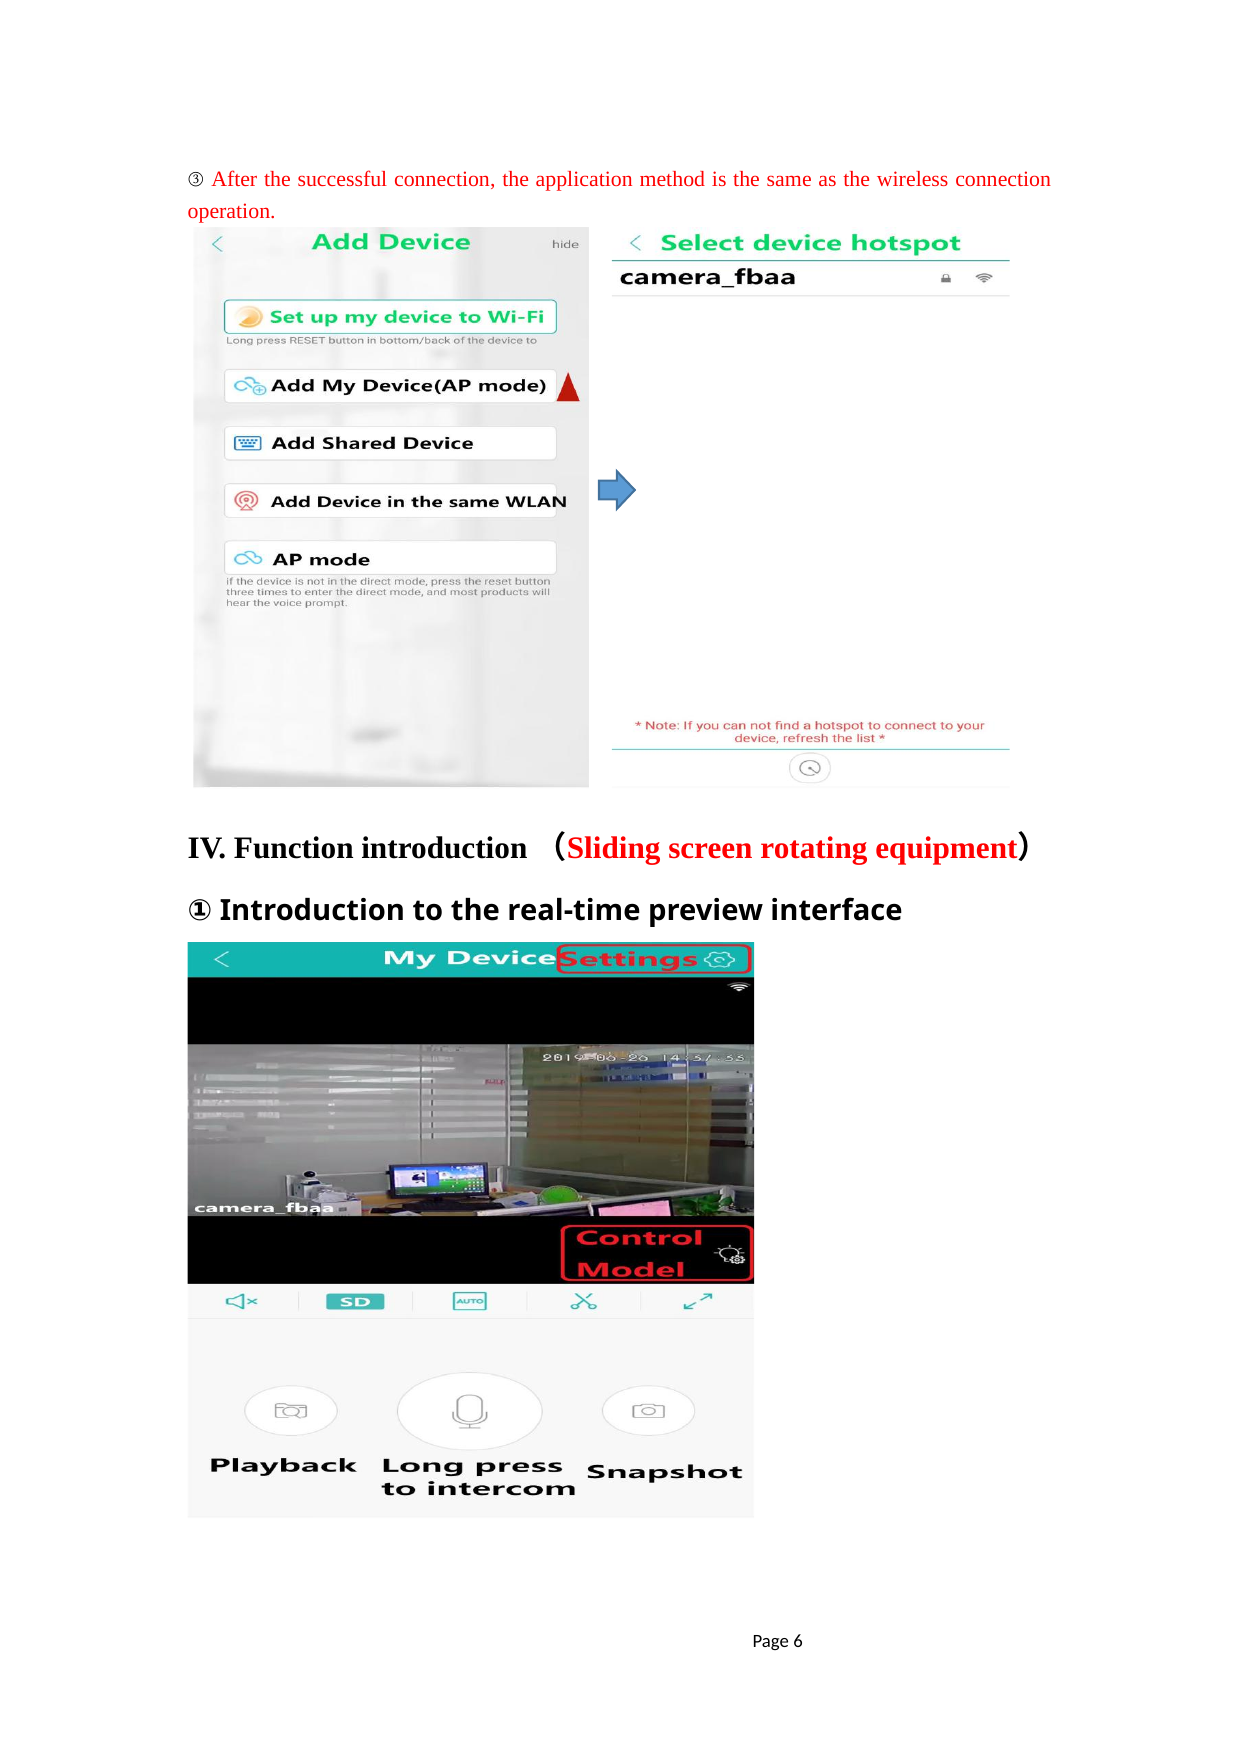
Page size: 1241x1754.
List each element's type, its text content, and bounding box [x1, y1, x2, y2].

text ① Introduction to the real-time preview interface [187, 877, 1053, 942]
picture [193, 227, 589, 789]
picture [187, 942, 755, 1519]
picture [611, 227, 1010, 789]
text IV. Function introduction （Sliding screen rotating equipment） [187, 812, 1053, 877]
text ③ After the successful connection, the application method is the same as the wireless connection operation. [187, 162, 1053, 227]
